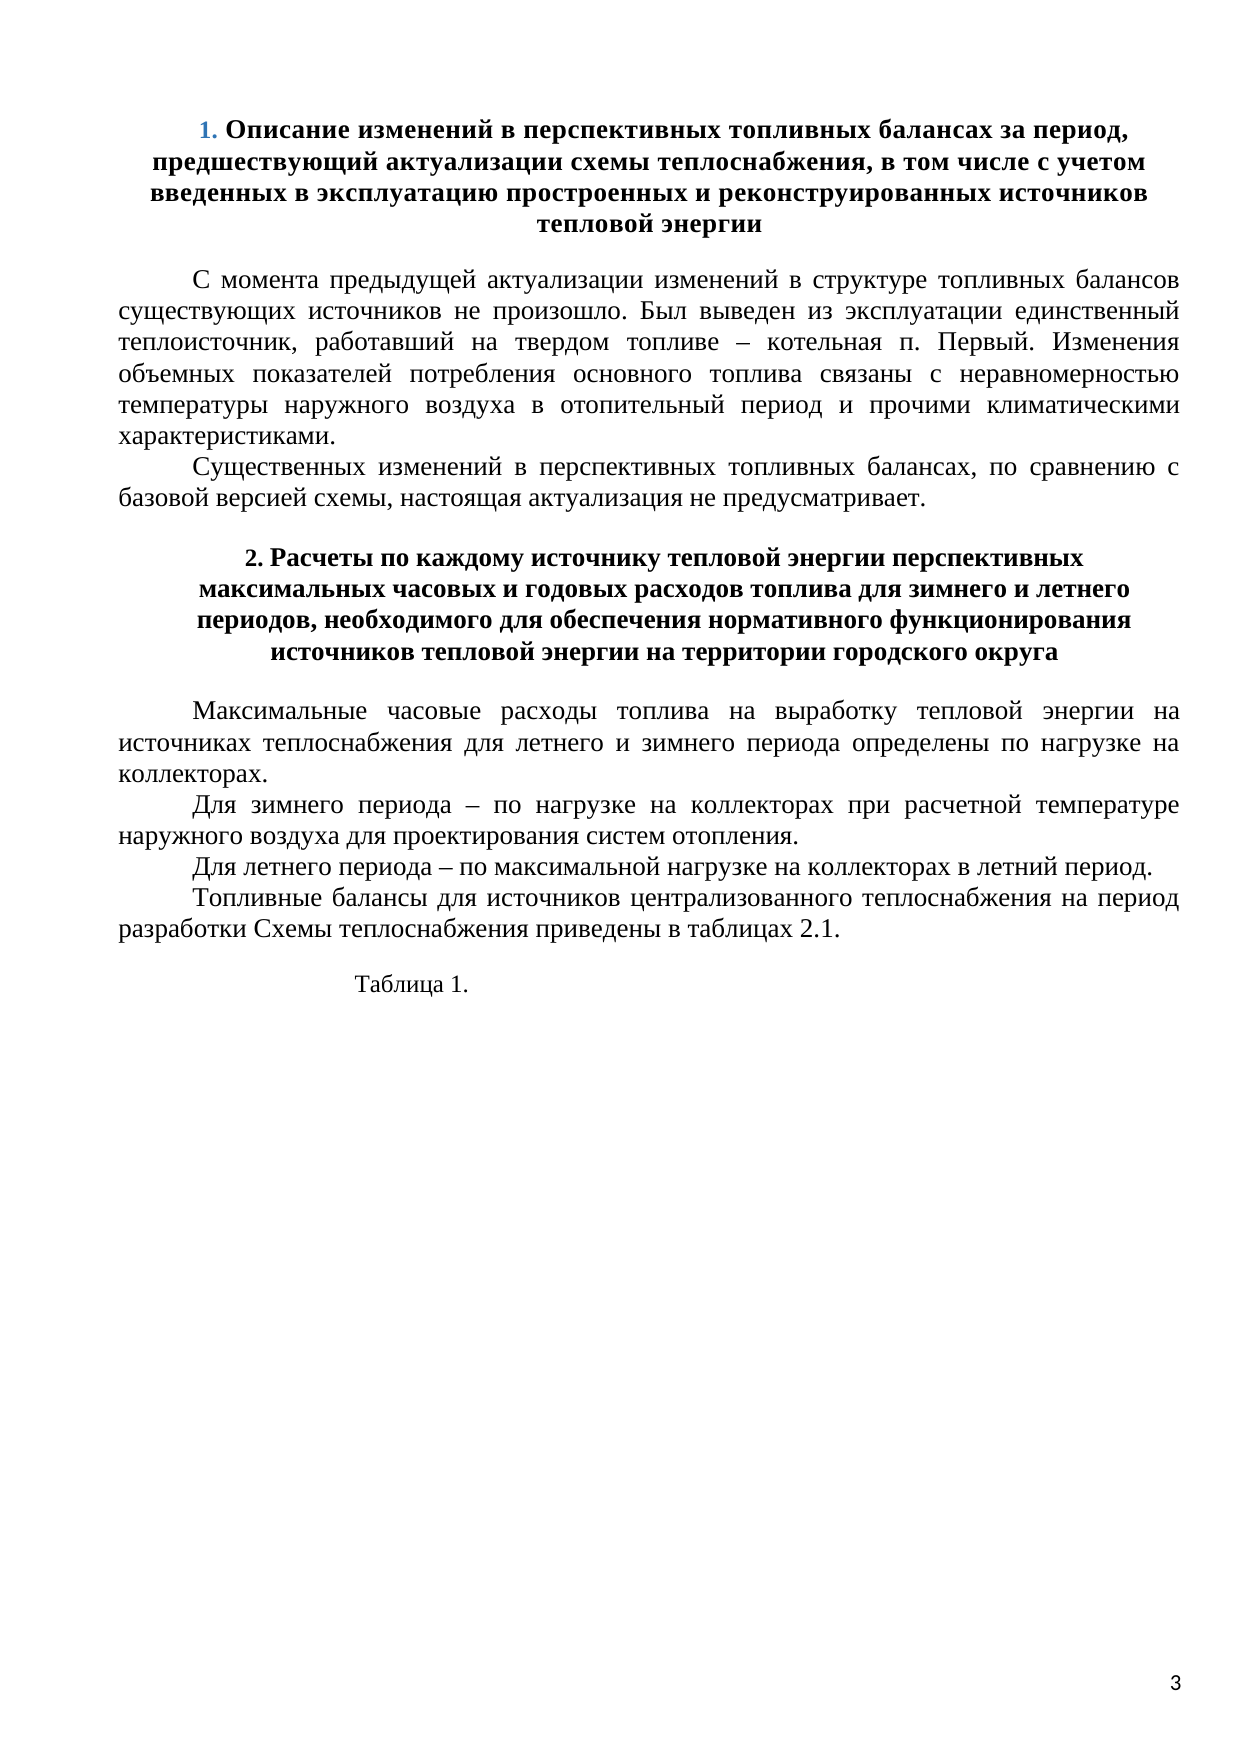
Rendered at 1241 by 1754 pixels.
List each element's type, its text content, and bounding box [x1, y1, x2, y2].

text Для летнего периода – по максимальной нагрузке на коллекторах в летний период. [118, 850, 1181, 881]
list Расчеты по каждому источнику тепловой энергии перспективных максимальных часовых и годовых расходов топлива для зимнего и летнего периодов, необходимого для обеспечения нормативного функционирования источников тепловой энергии на территории городского округа [148, 541, 1181, 666]
text Для зимнего периода – по нагрузке на коллекторах при расчетной температуре наружного воздуха для проектирования систем отопления. [118, 788, 1181, 850]
subtitle Описание изменений в перспективных топливных балансах за период, предшествующий актуализации схемы теплоснабжения, в том числе с учетом введенных в эксплуатацию простроенных и реконструированных источников тепловой энергии [118, 114, 1181, 238]
text С момента предыдущей актуализации изменений в структуре топливных балансов существующих источников не произошло. Был выведен из эксплуатации единственный теплоисточник, работавший на твердом топливе – котельная п. Первый. Изменения объемных показателей потребления основного топлива связаны с неравномерностью температуры наружного воздуха в отопительный период и прочими климатическими характеристиками. [118, 263, 1181, 450]
text Топливные балансы для источников централизованного теплоснабжения на период разработки Схемы теплоснабжения приведены в таблицах 2.1. [118, 881, 1181, 944]
text Максимальные часовые расходы топлива на выработку тепловой энергии на источниках теплоснабжения для летнего и зимнего периода определены по нагрузке на коллекторах. [118, 694, 1181, 788]
text Существенных изменений в перспективных топливных балансах, по сравнению с базовой версией схемы, настоящая актуализация не предусматривает. [118, 450, 1181, 512]
